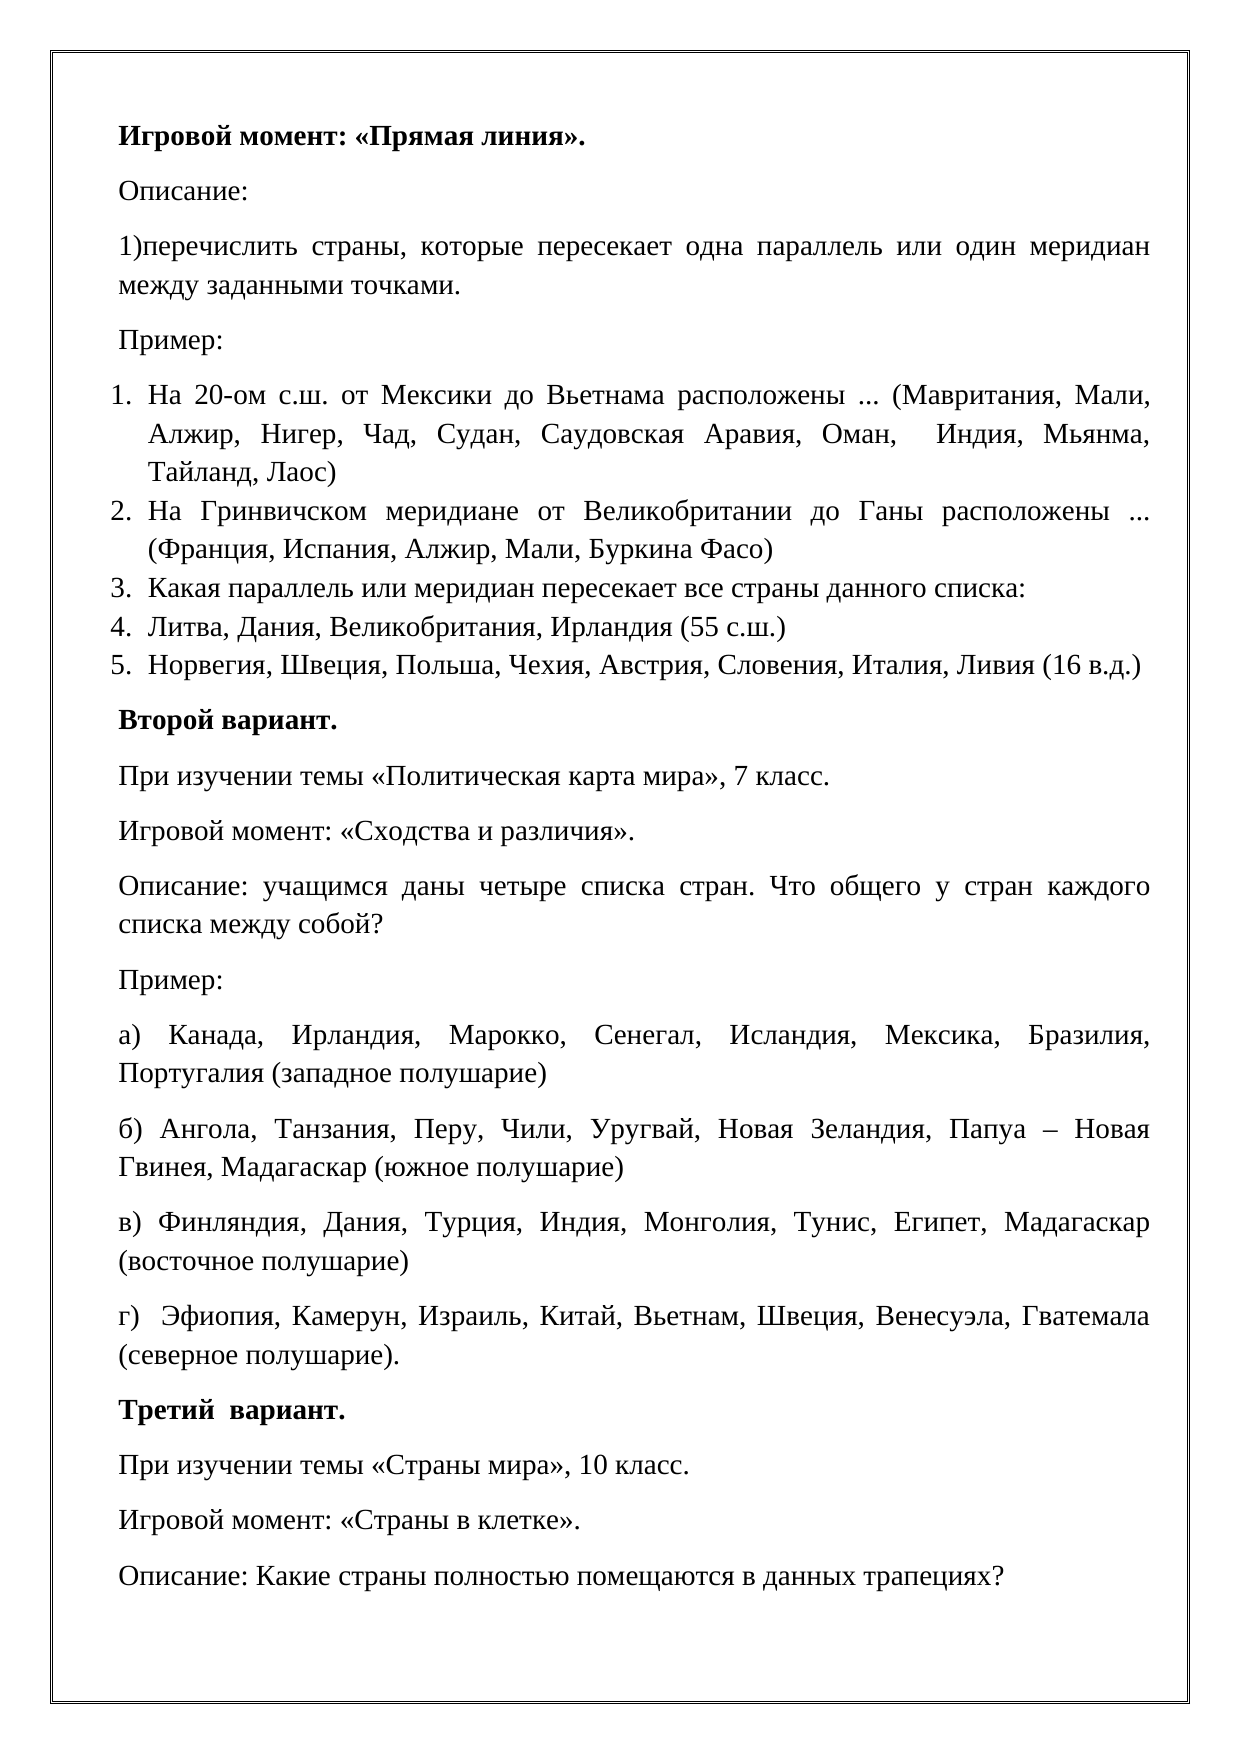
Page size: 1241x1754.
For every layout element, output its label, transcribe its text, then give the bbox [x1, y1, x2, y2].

text 1)перечислить страны, которые пересекает одна параллель или один меридиан между заданными точками. [118, 228, 1152, 301]
text Описание: учащимся даны четыре списка стран. Что общего у стран каждого списка между собой? [118, 868, 1152, 940]
text При изучении темы «Страны мира», 10 класс. [118, 1447, 1152, 1481]
text г) Эфиопия, Камерун, Израиль, Китай, Вьетнам, Швеция, Венесуэла, Гватемала (северное полушарие). [118, 1298, 1152, 1370]
list Какая параллель или меридиан пересекает все страны данного списка: [110, 570, 1152, 604]
text Пример: [118, 322, 1152, 356]
text Второй вариант. [118, 702, 1152, 736]
list Литва, Дания, Великобритания, Ирландия (55 с.ш.) [110, 609, 1152, 642]
text б) Ангола, Танзания, Перу, Чили, Уругвай, Новая Зеландия, Папуа – Новая Гвинея, Мадагаскар (южное полушарие) [118, 1111, 1152, 1183]
text Пример: [118, 962, 1152, 995]
text Игровой момент: «Страны в клетке». [118, 1502, 1152, 1536]
list Норвегия, Швеция, Польша, Чехия, Австрия, Словения, Италия, Ливия (16 в.д.) [110, 647, 1152, 681]
text Описание: Какие страны полностью помещаются в данных трапециях? [118, 1558, 1152, 1591]
text в) Финляндия, Дания, Турция, Индия, Монголия, Тунис, Египет, Мадагаскар (восточное полушарие) [118, 1204, 1152, 1277]
list На 20-ом с.ш. от Мексики до Вьетнама расположены ... (Мавритания, Мали, Алжир, Нигер, Чад, Судан, Саудовская Аравия, Оман, Индия, Мьянма, Тайланд, Лаос) [110, 377, 1152, 488]
text Игровой момент: «Прямая линия». [118, 118, 1152, 152]
text Игровой момент: «Сходства и различия». [118, 813, 1152, 846]
list На Гринвичском меридиане от Великобритании до Ганы расположены ... (Франция, Испания, Алжир, Мали, Буркина Фасо) [110, 493, 1152, 565]
text При изучении темы «Политическая карта мира», 7 класс. [118, 758, 1152, 791]
text Третий вариант. [118, 1392, 1152, 1426]
text Описание: [118, 173, 1152, 207]
text а) Канада, Ирландия, Марокко, Сенегал, Исландия, Мексика, Бразилия, Португалия (западное полушарие) [118, 1017, 1152, 1089]
